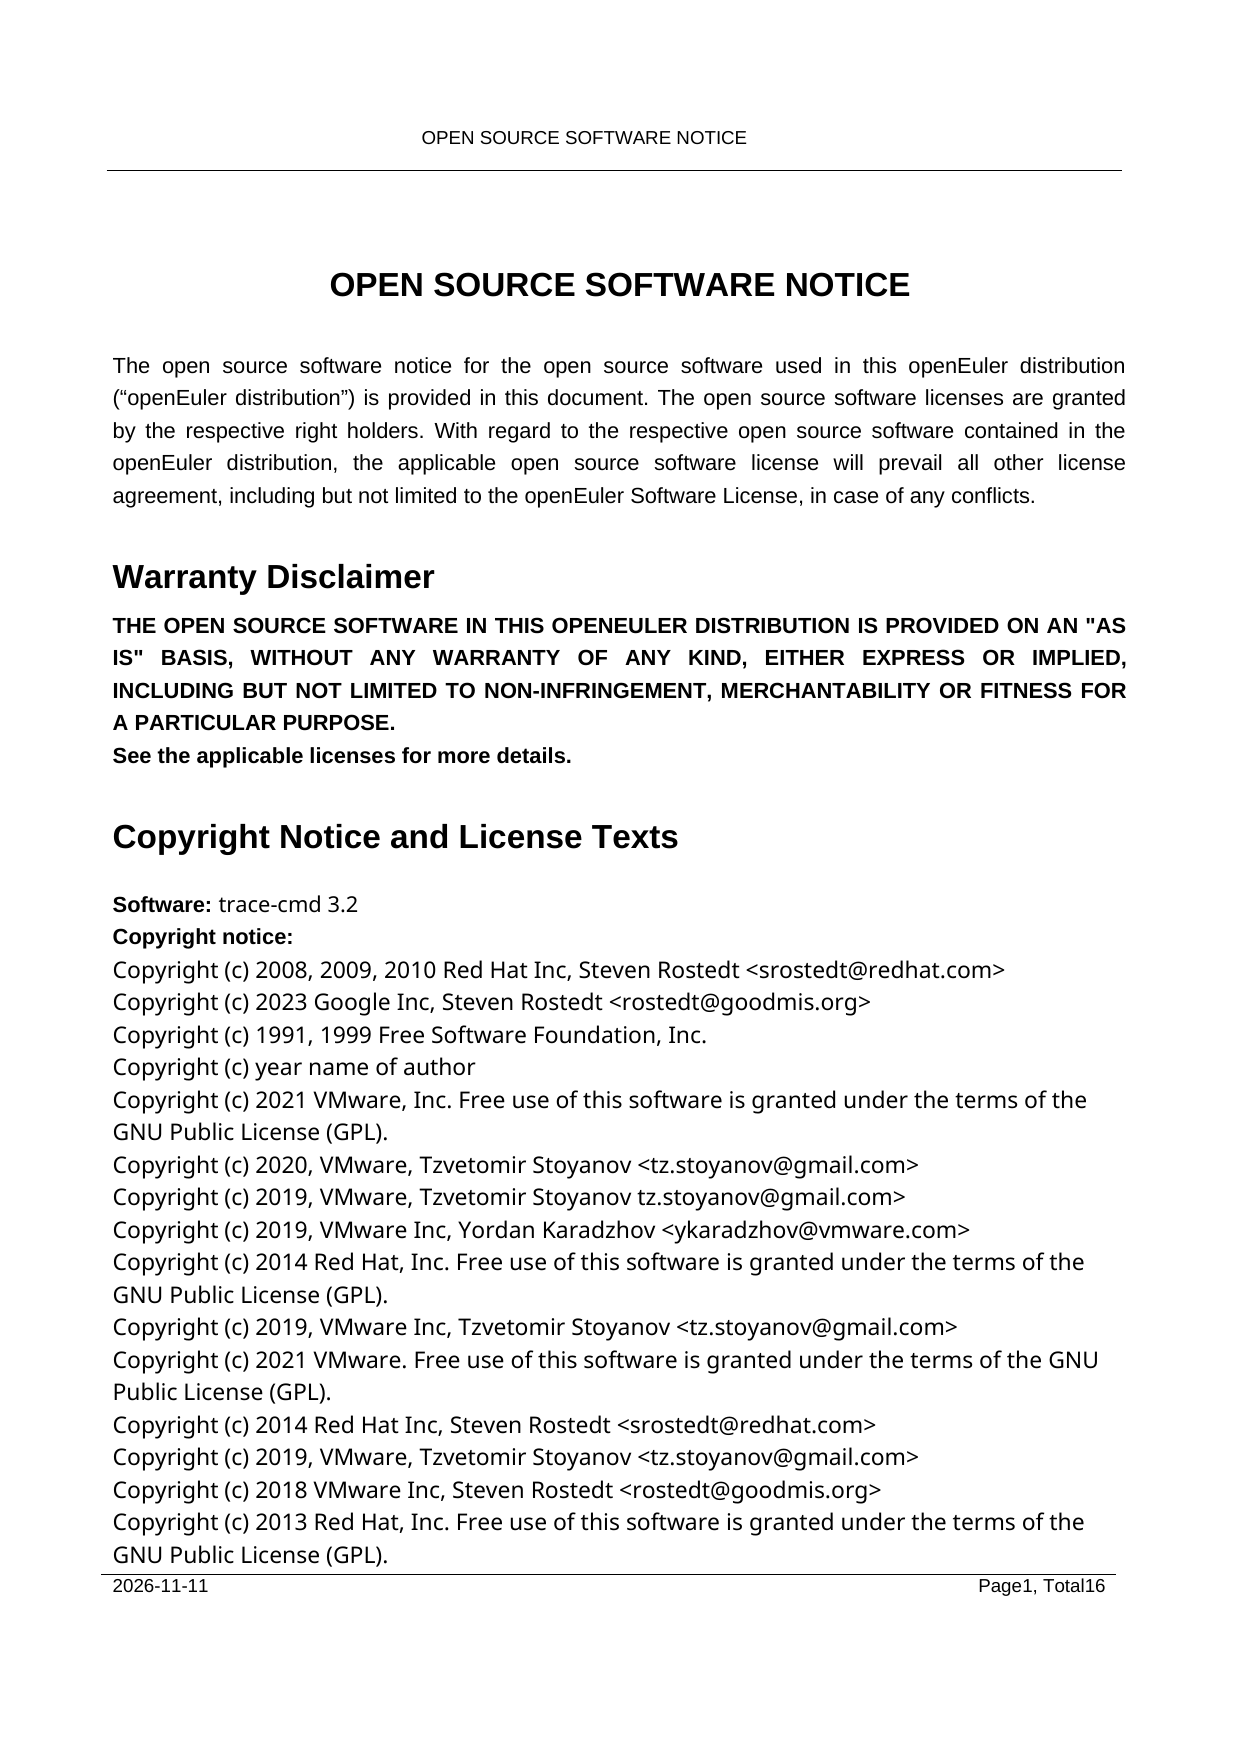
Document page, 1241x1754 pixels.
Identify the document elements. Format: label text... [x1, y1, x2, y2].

text Warranty Disclaimer [112, 544, 1128, 609]
text The open source software notice for the open source software used in this openEuler distribution (“openEuler distribution”) is provided in this document. The open source software licenses are granted by the respective right holders. With regard to the respective open source software contained in the openEuler distribution, the applicable open source software license will prevail all other license agreement, including but not limited to the openEuler Software License, in case of any conflicts. [112, 349, 1128, 511]
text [112, 953, 1128, 1571]
text OPEN SOURCE SOFTWARE NOTICE [112, 251, 1128, 316]
text THE OPEN SOURCE SOFTWARE IN THIS OPENEULER DISTRIBUTION IS PROVIDED ON AN "AS IS" BASIS, WITHOUT ANY WARRANTY OF ANY KIND, EITHER EXPRESS OR IMPLIED, INCLUDING BUT NOT LIMITED TO NON-INFRINGEMENT, MERCHANTABILITY OR FITNESS FOR A PARTICULAR PURPOSE. See the applicable licenses for more details. [112, 609, 1128, 771]
text Software: trace-cmd 3.2 [112, 888, 1128, 921]
text Copyright notice: [112, 921, 1128, 953]
text Copyright Notice and License Texts [112, 804, 1128, 869]
